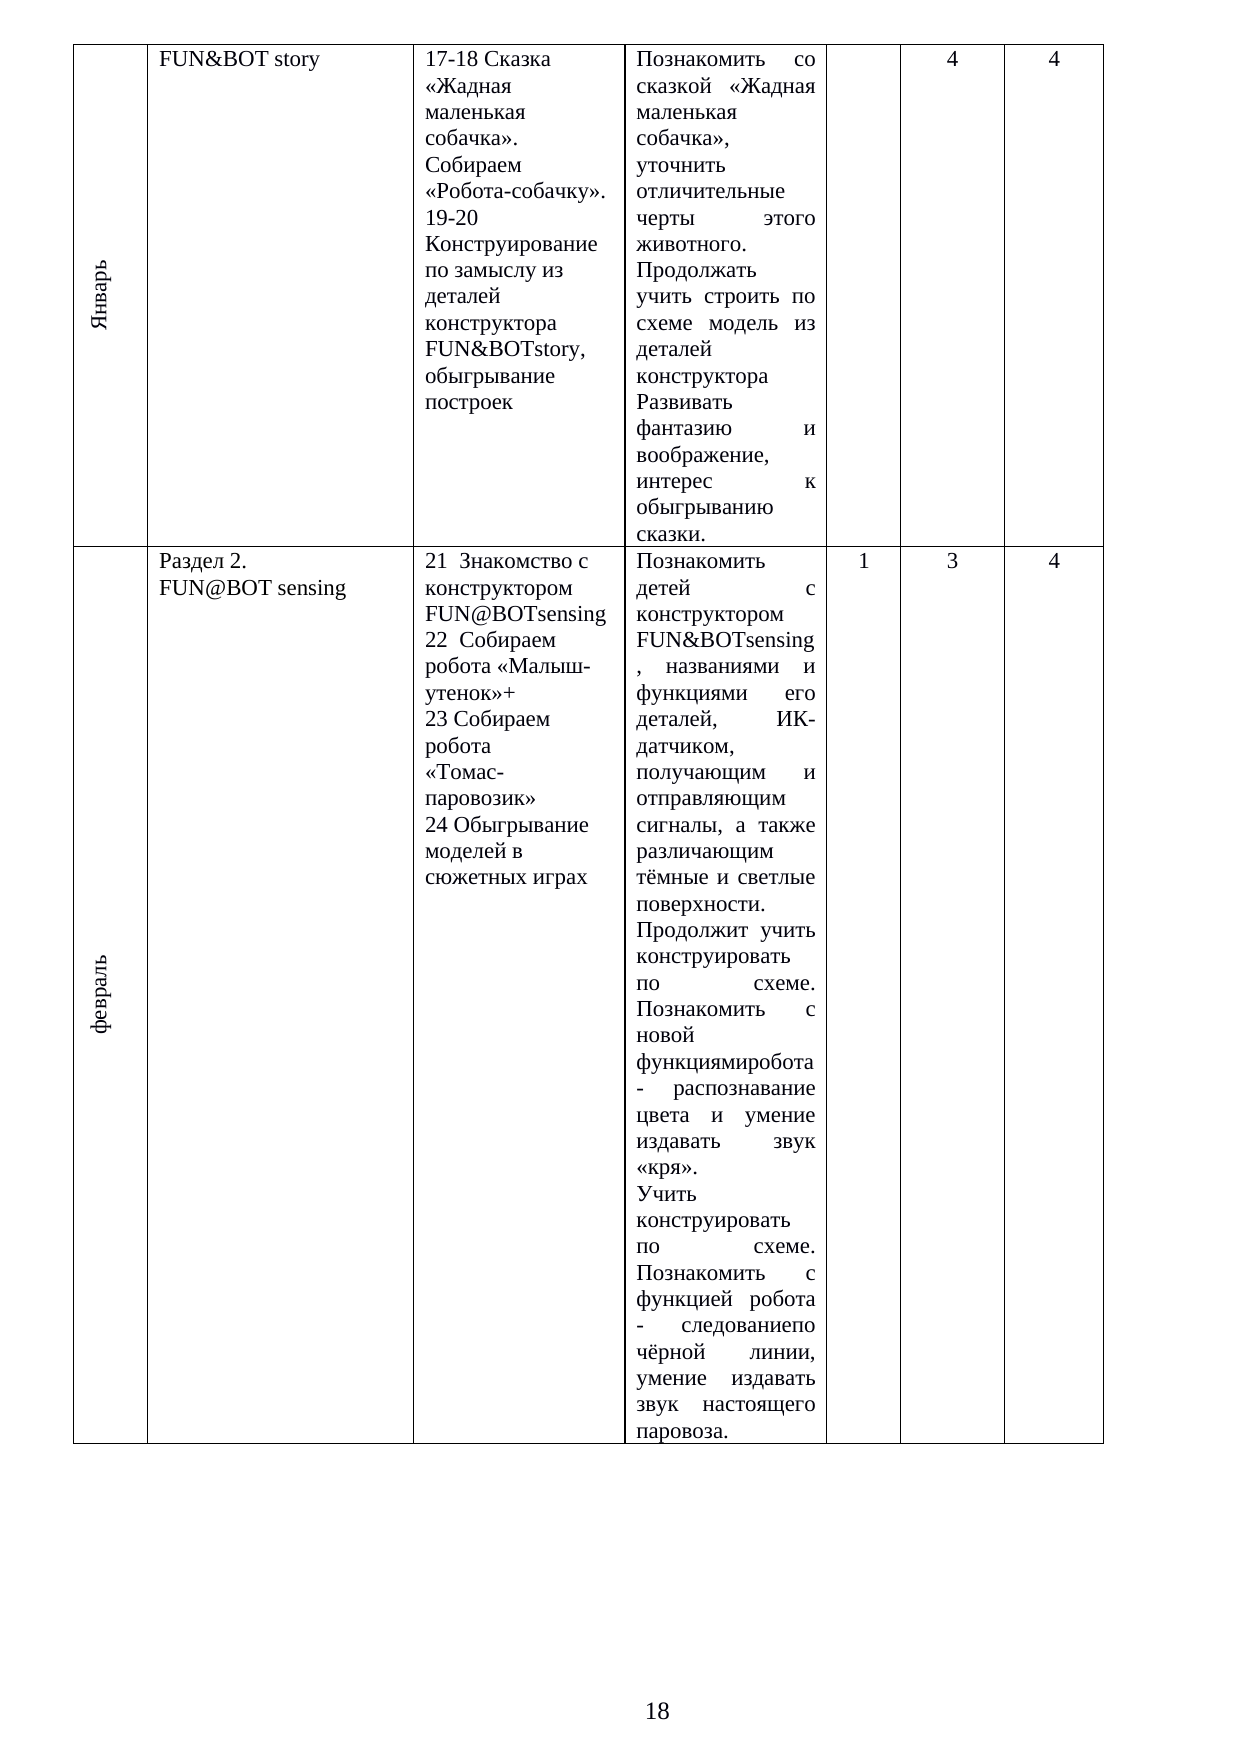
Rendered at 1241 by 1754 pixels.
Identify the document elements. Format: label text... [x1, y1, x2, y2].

table_cell 4 [901, 45, 1004, 546]
table_cell 21 Знакомство с конструктором FUN@BОTsensing 22 Собираем робота «Малыш-утенок»+ 23 Собираем робота «Томас-паровозик» 24 Обыгрывание моделей в сюжетных играх [414, 547, 624, 1443]
table_cell [827, 45, 900, 546]
table_cell 3 [901, 547, 1004, 1443]
table_cell февраль [74, 547, 147, 1443]
table_cell 4 [1005, 45, 1103, 546]
table_cell Познакомить детей с конструктором FUN&BOTsensing, названиями и функциями его деталей, ИК-датчиком, получающим и отправляющим сигналы, а также различающим тёмные и светлые поверхности. Продолжит учить конструировать по схеме. Познакомить с новой функциямиробота - распознавание цвета и умение издавать звук «кря». Учить конструировать по схеме. Познакомить с функцией робота - следованиепо чёрной линии, умение издавать звук настоящего паровоза. [626, 547, 826, 1443]
table_cell 4 [1005, 547, 1103, 1443]
table_cell 17-18 Сказка «Жадная маленькая собачка». Собираем «Робота-собачку». 19-20 Конструирование по замыслу из деталей конструктора FUN&BOTstory, обыгрывание построек [414, 45, 624, 546]
table_cell 1 [827, 547, 900, 1443]
table_cell Раздел 2. FUN@BОT sensing [148, 547, 413, 1443]
table_cell FUN&BOT story [148, 45, 413, 546]
table_cell Познакомить со сказкой «Жадная маленькая собачка», уточнить отличительные черты этого животного. Продолжать учить строить по схеме модель из деталей конструктора Развивать фантазию и воображение, интерес к обыгрыванию сказки. [626, 45, 826, 546]
table_cell Январь [74, 45, 147, 546]
